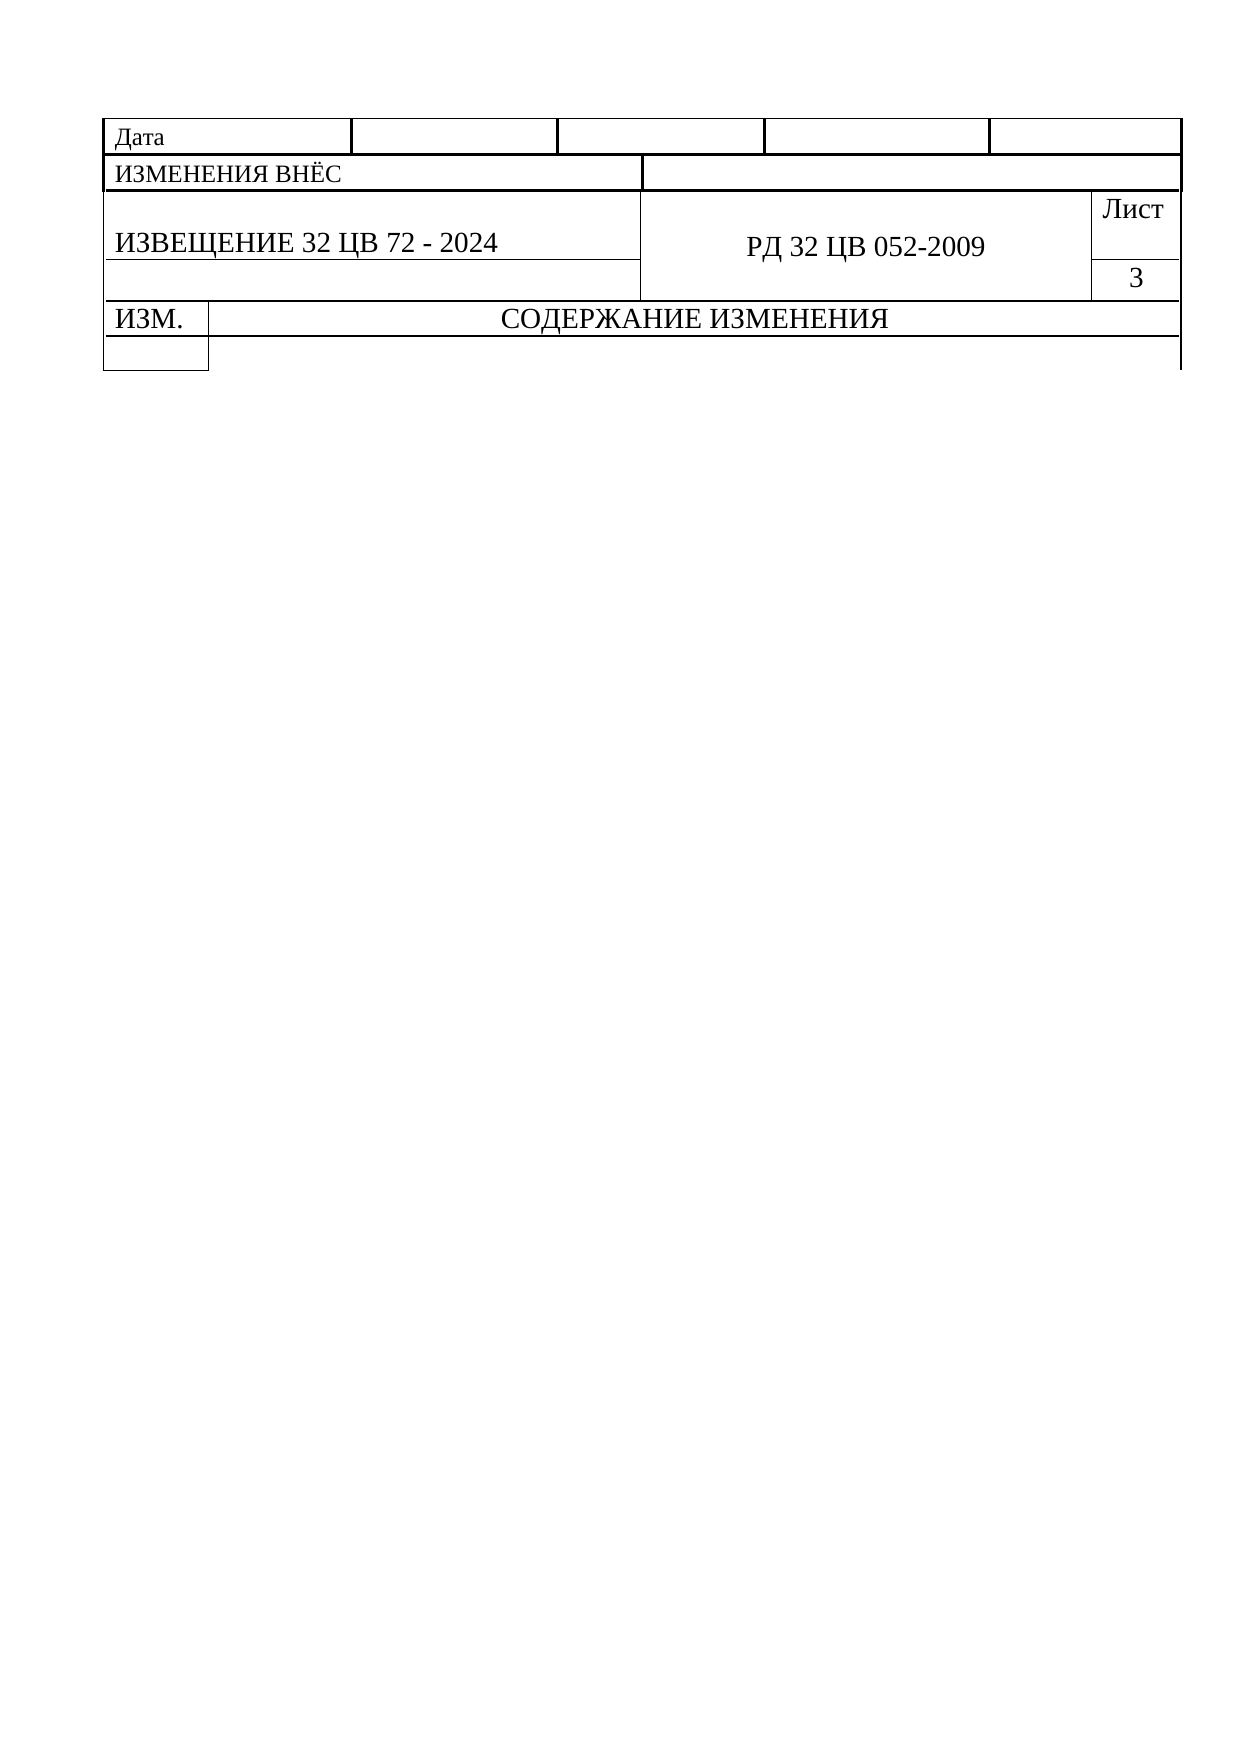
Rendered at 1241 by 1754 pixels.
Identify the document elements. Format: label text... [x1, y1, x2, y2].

table_cell [104, 259, 640, 300]
table_cell ИЗМ. [104, 300, 208, 335]
table_cell 3 [1092, 259, 1180, 300]
table_cell [104, 335, 208, 370]
table_cell [559, 119, 763, 152]
table_cell [644, 156, 1180, 189]
table_cell [766, 119, 988, 152]
table_cell ИЗМЕНЕНИЯ ВНЁС [105, 156, 641, 189]
table_cell РД 32 ЦВ 052-2009 [641, 192, 1091, 300]
table_cell Дата [105, 119, 350, 152]
table_cell [991, 119, 1180, 152]
table_cell [209, 335, 1180, 370]
table_cell Лист [1092, 189, 1180, 259]
table_cell ИЗВЕЩЕНИЕ 32 ЦВ 72 - 2024 [104, 190, 640, 259]
table_cell [353, 119, 556, 152]
table_cell СОДЕРЖАНИЕ ИЗМЕНЕНИЯ [209, 300, 1180, 335]
